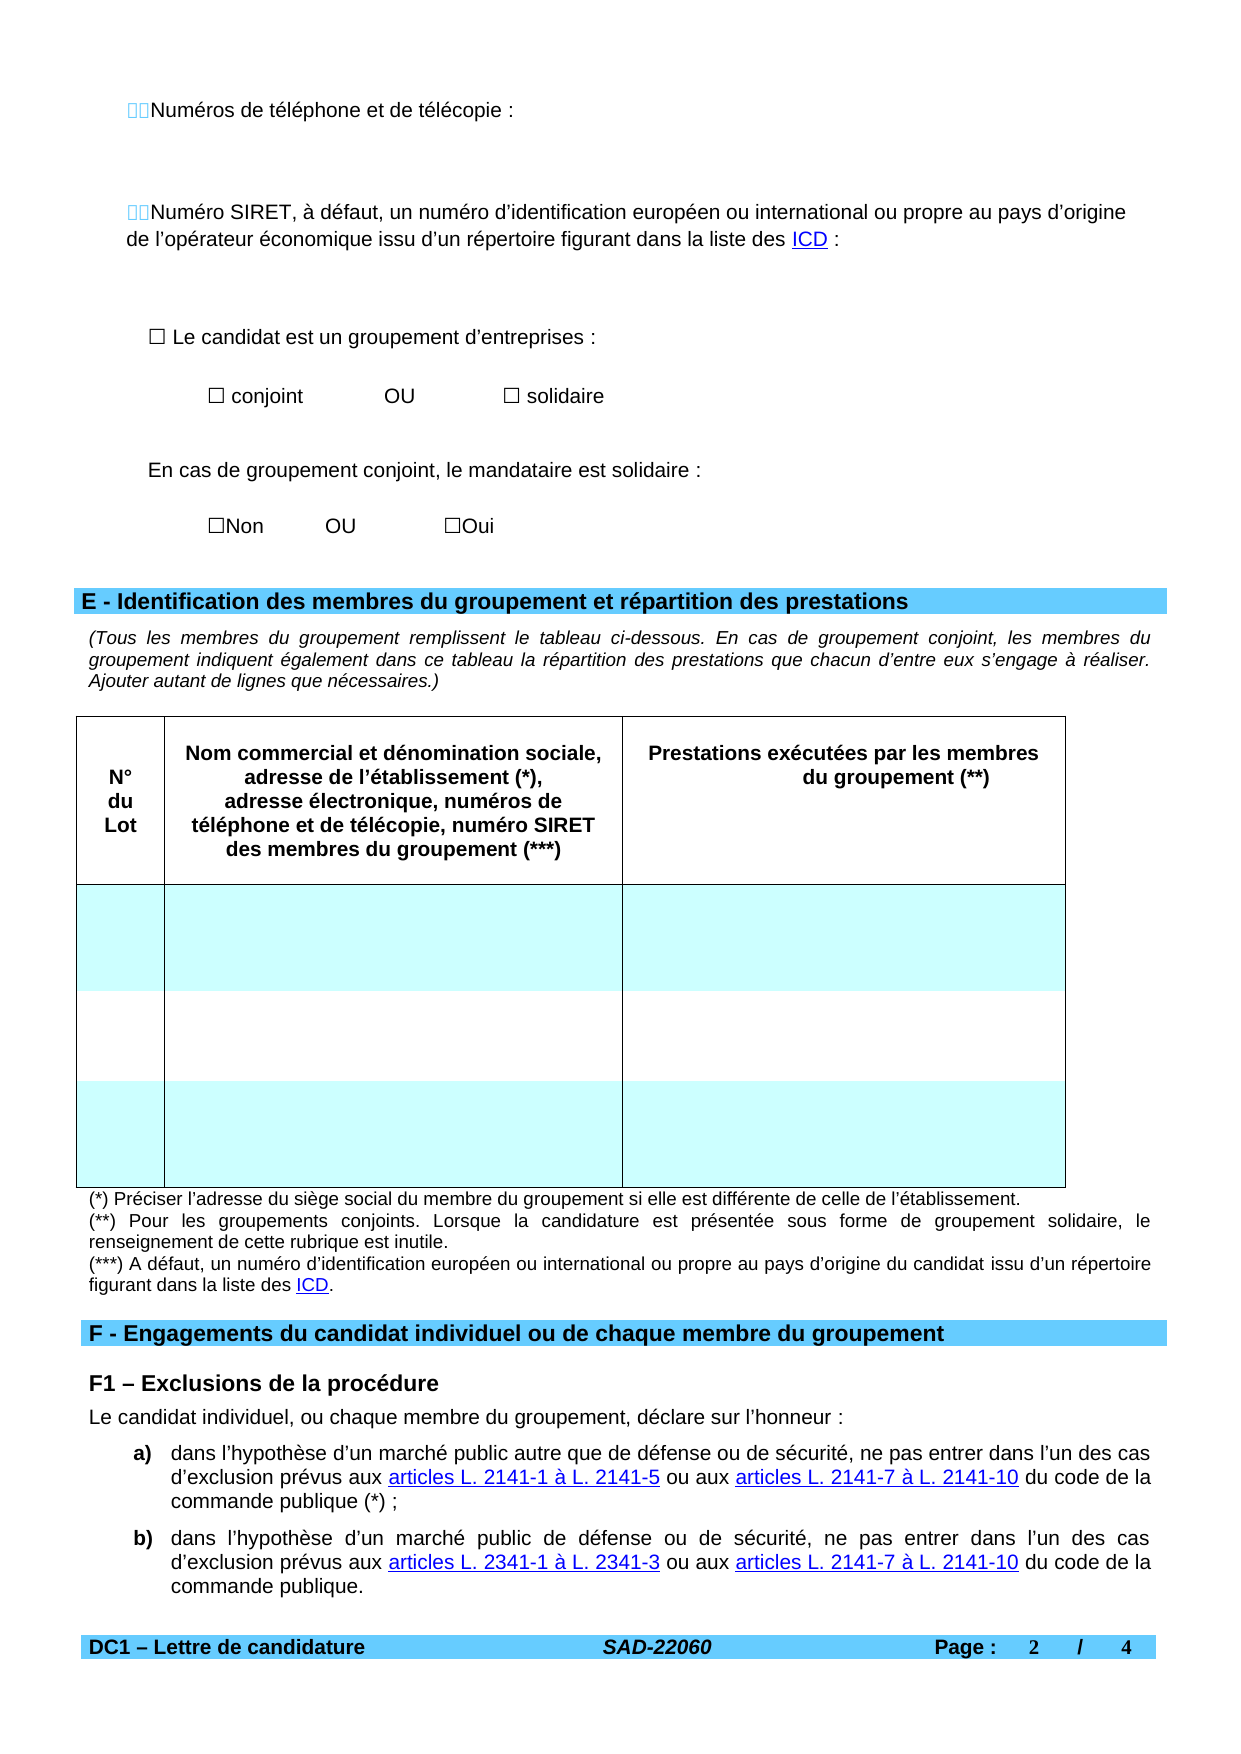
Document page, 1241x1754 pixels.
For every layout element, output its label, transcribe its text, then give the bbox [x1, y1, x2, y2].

list dans l’hypothèse d’un marché public de défense ou de sécurité, ne pas entrer dans l’un des cas d’exclusion prévus aux articles L. 2341-1 à L. 2341-3 ou aux articles L. 2141-7 à L. 2141-10 du code de la commande publique. [133, 1526, 1152, 1597]
text Numéro SIRET, à défaut, un numéro d’identification européen ou international ou propre au pays d’origine de l’opérateur économique issu d’un répertoire figurant dans la liste des ICD : [126, 197, 1152, 251]
table_cell [623, 1081, 1065, 1187]
text Non OU Oui [148, 512, 1152, 540]
table_header Nom commercial et dénomination sociale, adresse de l’établissement (*), adresse électronique, numéros de téléphone et de télécopie, numéro SIRET des membres du groupement (***) [165, 717, 622, 884]
table_header N° du Lot [77, 717, 164, 884]
text Le candidat individuel, ou chaque membre du groupement, déclare sur l’honneur : [89, 1405, 1152, 1429]
text Le candidat est un groupement d’entreprises : [89, 322, 1152, 351]
table_cell [165, 1081, 622, 1187]
text F1 – Exclusions de la procédure [89, 1370, 1152, 1396]
table_cell [165, 885, 622, 991]
table_header Prestations exécutées par les membres du groupement (**) [623, 717, 1065, 884]
list dans l’hypothèse d’un marché public autre que de défense ou de sécurité, ne pas entrer dans l’un des cas d’exclusion prévus aux articles L. 2141-1 à L. 2141-5 ou aux articles L. 2141-7 à L. 2141-10 du code de la commande publique (*) ; [133, 1441, 1152, 1513]
table_header F - Engagements du candidat individuel ou de chaque membre du groupement [81, 1320, 1167, 1346]
table_cell [623, 885, 1065, 991]
text (***) A défaut, un numéro d’identification européen ou international ou propre au pays d’origine du candidat issu d’un répertoire figurant dans la liste des ICD. [89, 1253, 1152, 1296]
text Numéros de téléphone et de télécopie : [126, 95, 1152, 125]
text (*) Préciser l’adresse du siège social du membre du groupement si elle est différente de celle de l’établissement. [89, 1188, 1152, 1209]
table_cell [77, 1081, 164, 1187]
table_header E - Identification des membres du groupement et répartition des prestations [74, 588, 1167, 614]
table_cell [77, 885, 164, 991]
text (Tous les membres du groupement remplissent le tableau ci-dessous. En cas de groupement conjoint, les membres du groupement indiquent également dans ce tableau la répartition des prestations que chacun d’entre eux s’engage à réaliser. Ajouter autant de lignes que nécessaires.) [89, 627, 1152, 692]
table_cell [77, 991, 164, 1081]
table_cell [165, 991, 622, 1081]
text En cas de groupement conjoint, le mandataire est solidaire : [89, 457, 1152, 481]
text (**) Pour les groupements conjoints. Lorsque la candidature est présentée sous forme de groupement solidaire, le renseignement de cette rubrique est inutile. [89, 1209, 1152, 1253]
table_cell [623, 991, 1065, 1081]
text conjoint OU solidaire [148, 381, 1152, 409]
